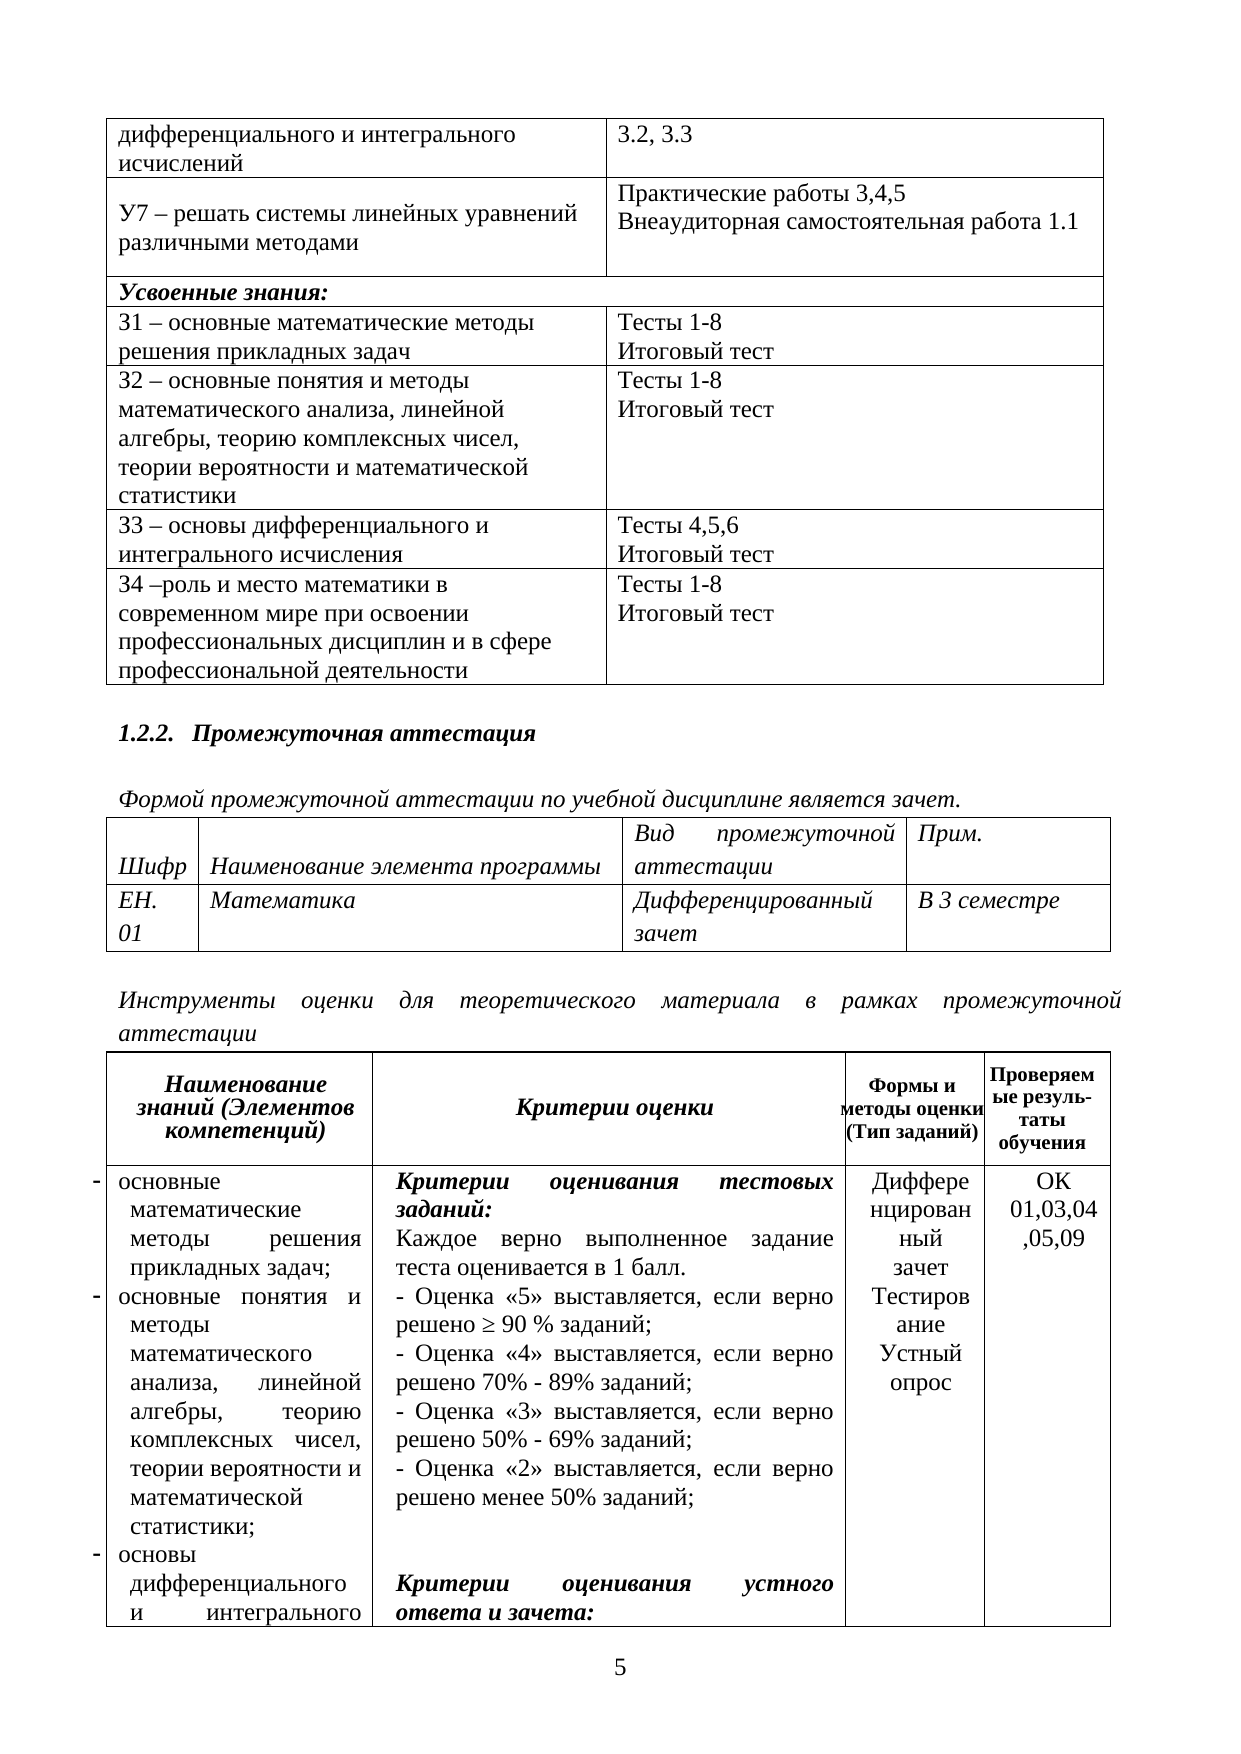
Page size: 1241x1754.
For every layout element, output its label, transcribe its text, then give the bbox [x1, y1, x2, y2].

table_cell ОК 01,03,04,05,09 [985, 1166, 1110, 1626]
table_cell Тесты 1-8 Итоговый тест [607, 366, 1103, 509]
table_header Вид промежуточной аттестации [623, 818, 906, 884]
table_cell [846, 1166, 984, 1626]
table_cell Дифференцированный зачет [623, 885, 906, 951]
table_cell В 3 семестре [907, 885, 1110, 951]
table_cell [107, 119, 606, 177]
table_cell З4 –роль и место математики в современном мире при освоении профессиональных дисциплин и в сфере профессиональной деятельности [107, 569, 606, 684]
table_header Наименование знаний (Элементов компетенций) [107, 1053, 372, 1165]
table_header Наименование элемента программы [199, 818, 622, 884]
table_cell Тесты 1-8 Итоговый тест [607, 569, 1103, 684]
table_header Формы и методы оценки (Тип заданий) [846, 1053, 984, 1165]
table_cell Усвоенные знания: [107, 277, 1103, 306]
table_header Шифр [107, 818, 198, 884]
table_cell У7 – решать системы линейных уравнений различными методами [107, 178, 606, 276]
table_cell Математика [199, 885, 622, 951]
table_cell З2 – основные понятия и методы математического анализа, линейной алгебры, теорию комплексных чисел, теории вероятности и математической статистики [107, 366, 606, 509]
table_cell Практические работы 3,4,5 Внеаудиторная самостоятельная работа 1.1 [607, 178, 1103, 276]
table_cell ЕН. 01 [107, 885, 198, 951]
table_cell Тесты 1-8 Итоговый тест [607, 307, 1103, 364]
table_header Проверяемые резуль-таты обучения [985, 1053, 1110, 1165]
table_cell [607, 119, 1103, 177]
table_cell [107, 1166, 372, 1626]
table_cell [373, 1166, 845, 1626]
list Формой промежуточной аттестации по учебной дисциплине является зачет. [118, 784, 1122, 813]
table_header Критерии оценки [373, 1053, 845, 1165]
list Промежуточная аттестация [118, 718, 1122, 747]
text Инструменты оценки для теоретического материала в рамках промежуточной аттестации [118, 985, 1122, 1047]
table_cell З1 – основные математические методы решения прикладных задач [107, 307, 606, 364]
table_cell З3 – основы дифференциального и интегрального исчисления [107, 510, 606, 568]
table_cell Тесты 4,5,6 Итоговый тест [607, 510, 1103, 568]
table_header Прим. [907, 818, 1110, 884]
